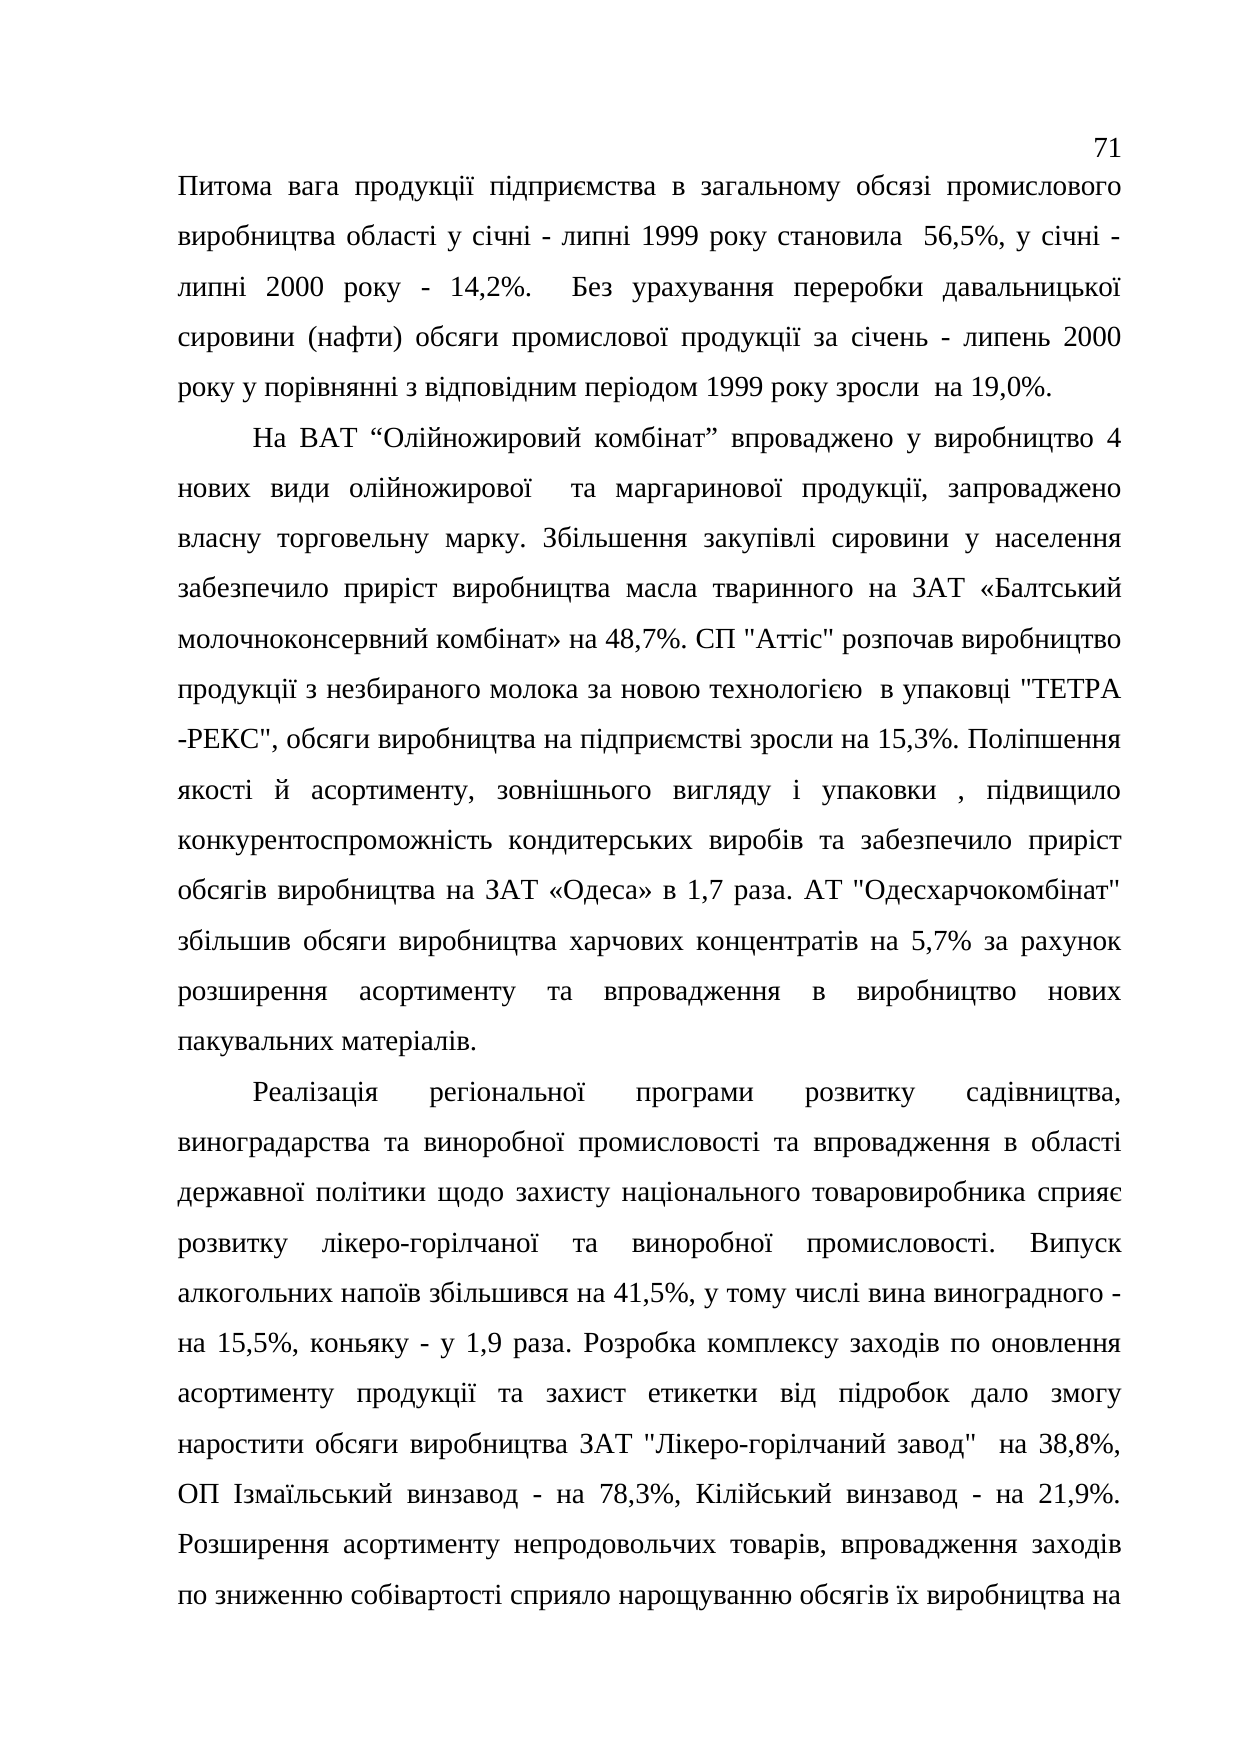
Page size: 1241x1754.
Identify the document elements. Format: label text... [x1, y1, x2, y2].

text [177, 1074, 1122, 1611]
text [177, 168, 1122, 403]
text На ВАТ “Олійножировий комбінат” впроваджено у виробництво 4 нових види олійножирової та маргаринової продукції, запроваджено власну торговельну марку. Збільшення закупівлі сировини у населення забезпечило приріст виробництва масла тваринного на ЗАТ «Балтський молочноконсервний комбінат» на 48,7%. СП "Аттіс" розпочав виробництво продукції з незбираного молока за новою технологією в упаковці "ТЕТРА -РЕКС", обсяги виробництва на підприємстві зросли на 15,3%. Поліпшення якості й асортименту, зовнішнього вигляду і упаковки , підвищило конкурентоспроможність кондитерських виробів та забезпечило приріст обсягів виробництва на ЗАТ «Одеса» в 1,7 раза. АТ "Одесхарчокомбінат" збільшив обсяги виробництва харчових концентратів на 5,7% за рахунок розширення асортименту та впровадження в виробництво нових пакувальних матеріалів. [177, 420, 1122, 1057]
